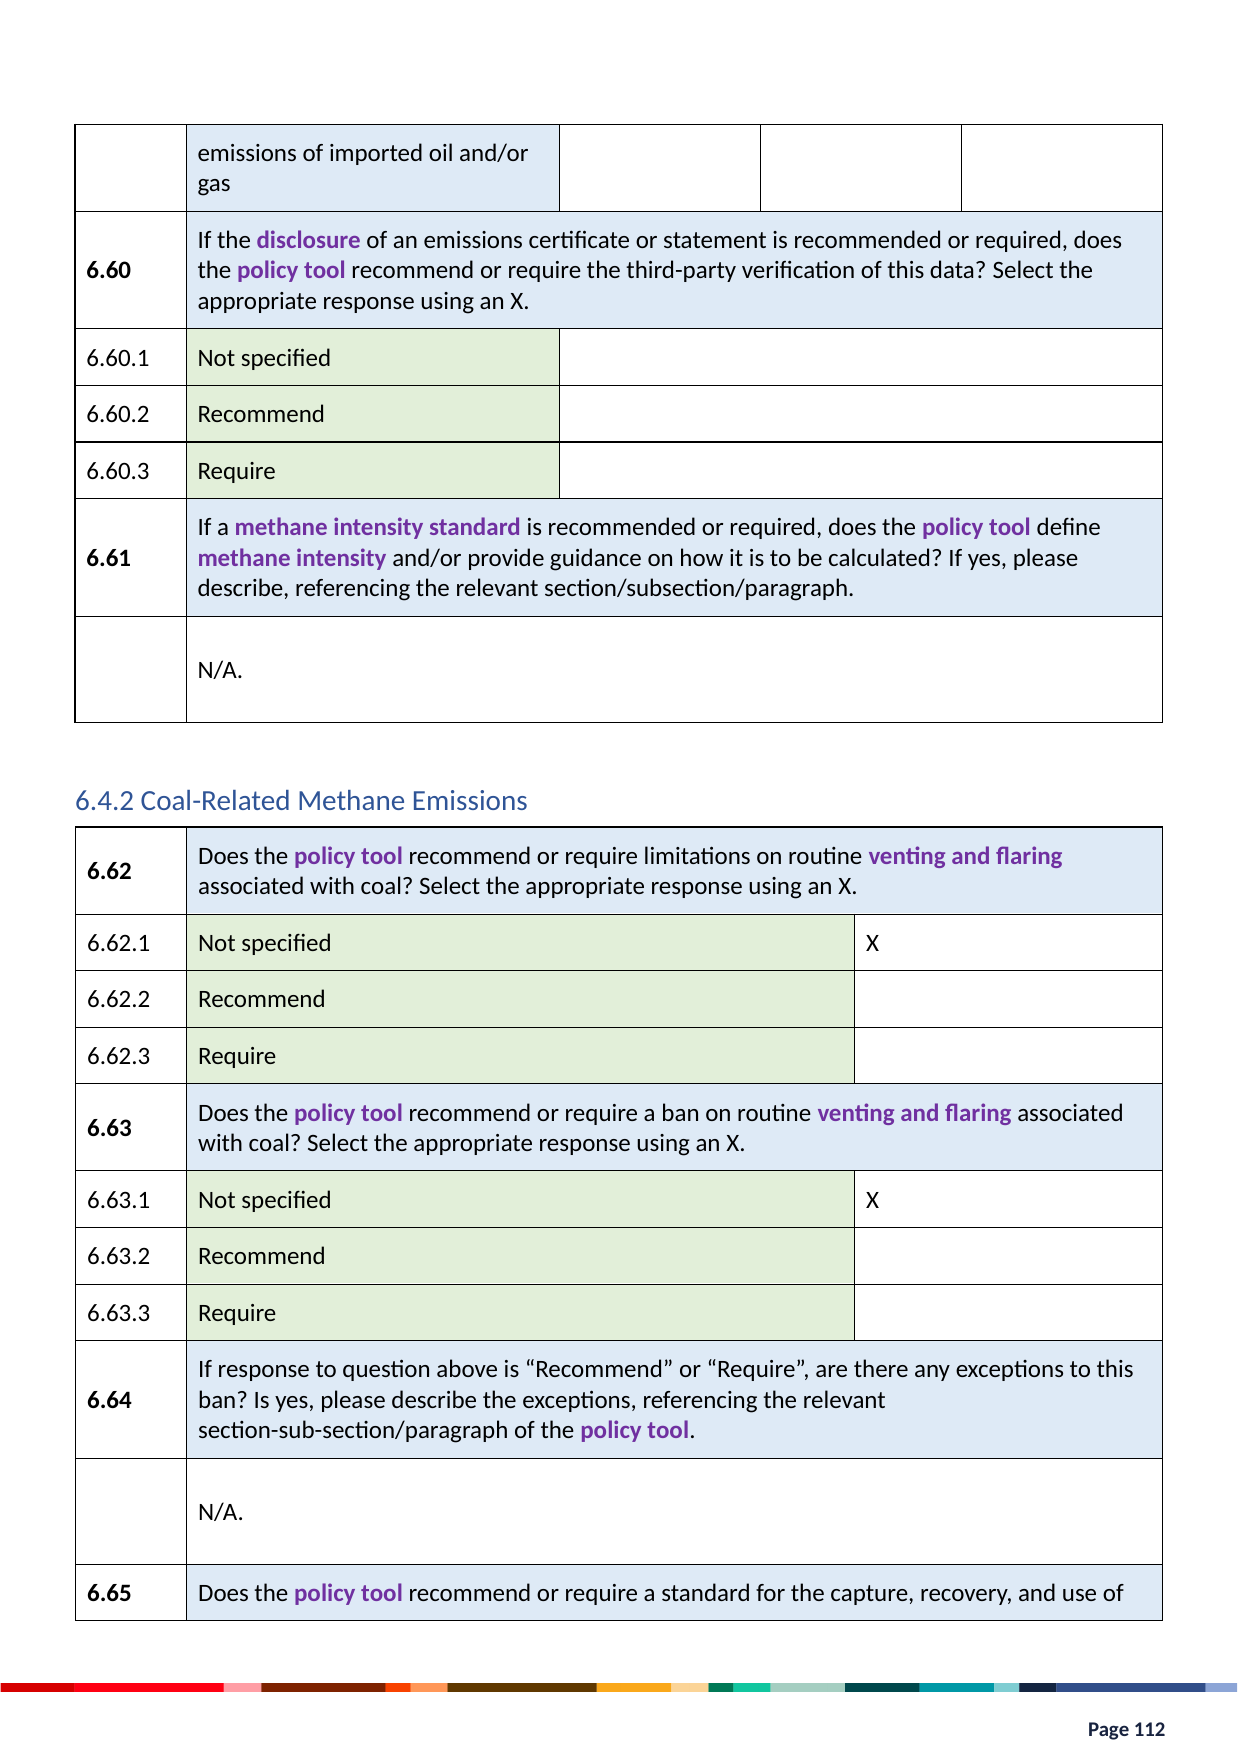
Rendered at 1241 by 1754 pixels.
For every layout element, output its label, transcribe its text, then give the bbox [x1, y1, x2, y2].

picture [0, 1683, 1236, 1692]
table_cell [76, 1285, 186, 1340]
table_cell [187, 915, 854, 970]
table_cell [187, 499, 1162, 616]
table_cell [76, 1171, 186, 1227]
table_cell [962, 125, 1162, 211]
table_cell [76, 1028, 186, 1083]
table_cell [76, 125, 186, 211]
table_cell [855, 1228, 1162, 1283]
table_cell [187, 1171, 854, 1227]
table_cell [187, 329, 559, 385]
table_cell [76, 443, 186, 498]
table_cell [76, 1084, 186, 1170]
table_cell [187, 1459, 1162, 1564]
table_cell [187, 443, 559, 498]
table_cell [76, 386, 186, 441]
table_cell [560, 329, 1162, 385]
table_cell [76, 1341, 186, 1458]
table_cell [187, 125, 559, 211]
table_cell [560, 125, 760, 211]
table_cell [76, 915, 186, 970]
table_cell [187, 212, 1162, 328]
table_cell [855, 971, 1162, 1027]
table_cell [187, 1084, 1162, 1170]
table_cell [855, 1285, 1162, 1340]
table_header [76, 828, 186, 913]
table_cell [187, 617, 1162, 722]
subtitle 6.4.2 Coal-Related Methane Emissions [75, 782, 1165, 818]
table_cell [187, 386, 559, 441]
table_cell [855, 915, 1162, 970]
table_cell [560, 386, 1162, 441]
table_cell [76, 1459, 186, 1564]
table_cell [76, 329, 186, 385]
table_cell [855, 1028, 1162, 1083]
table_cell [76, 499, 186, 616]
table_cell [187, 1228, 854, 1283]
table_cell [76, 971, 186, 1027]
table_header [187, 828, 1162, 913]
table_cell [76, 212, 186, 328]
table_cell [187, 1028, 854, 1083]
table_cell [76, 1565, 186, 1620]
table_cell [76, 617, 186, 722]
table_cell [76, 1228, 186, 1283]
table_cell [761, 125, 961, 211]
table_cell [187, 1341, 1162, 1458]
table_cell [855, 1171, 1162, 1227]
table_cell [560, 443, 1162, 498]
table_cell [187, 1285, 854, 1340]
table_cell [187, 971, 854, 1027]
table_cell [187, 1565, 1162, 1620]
